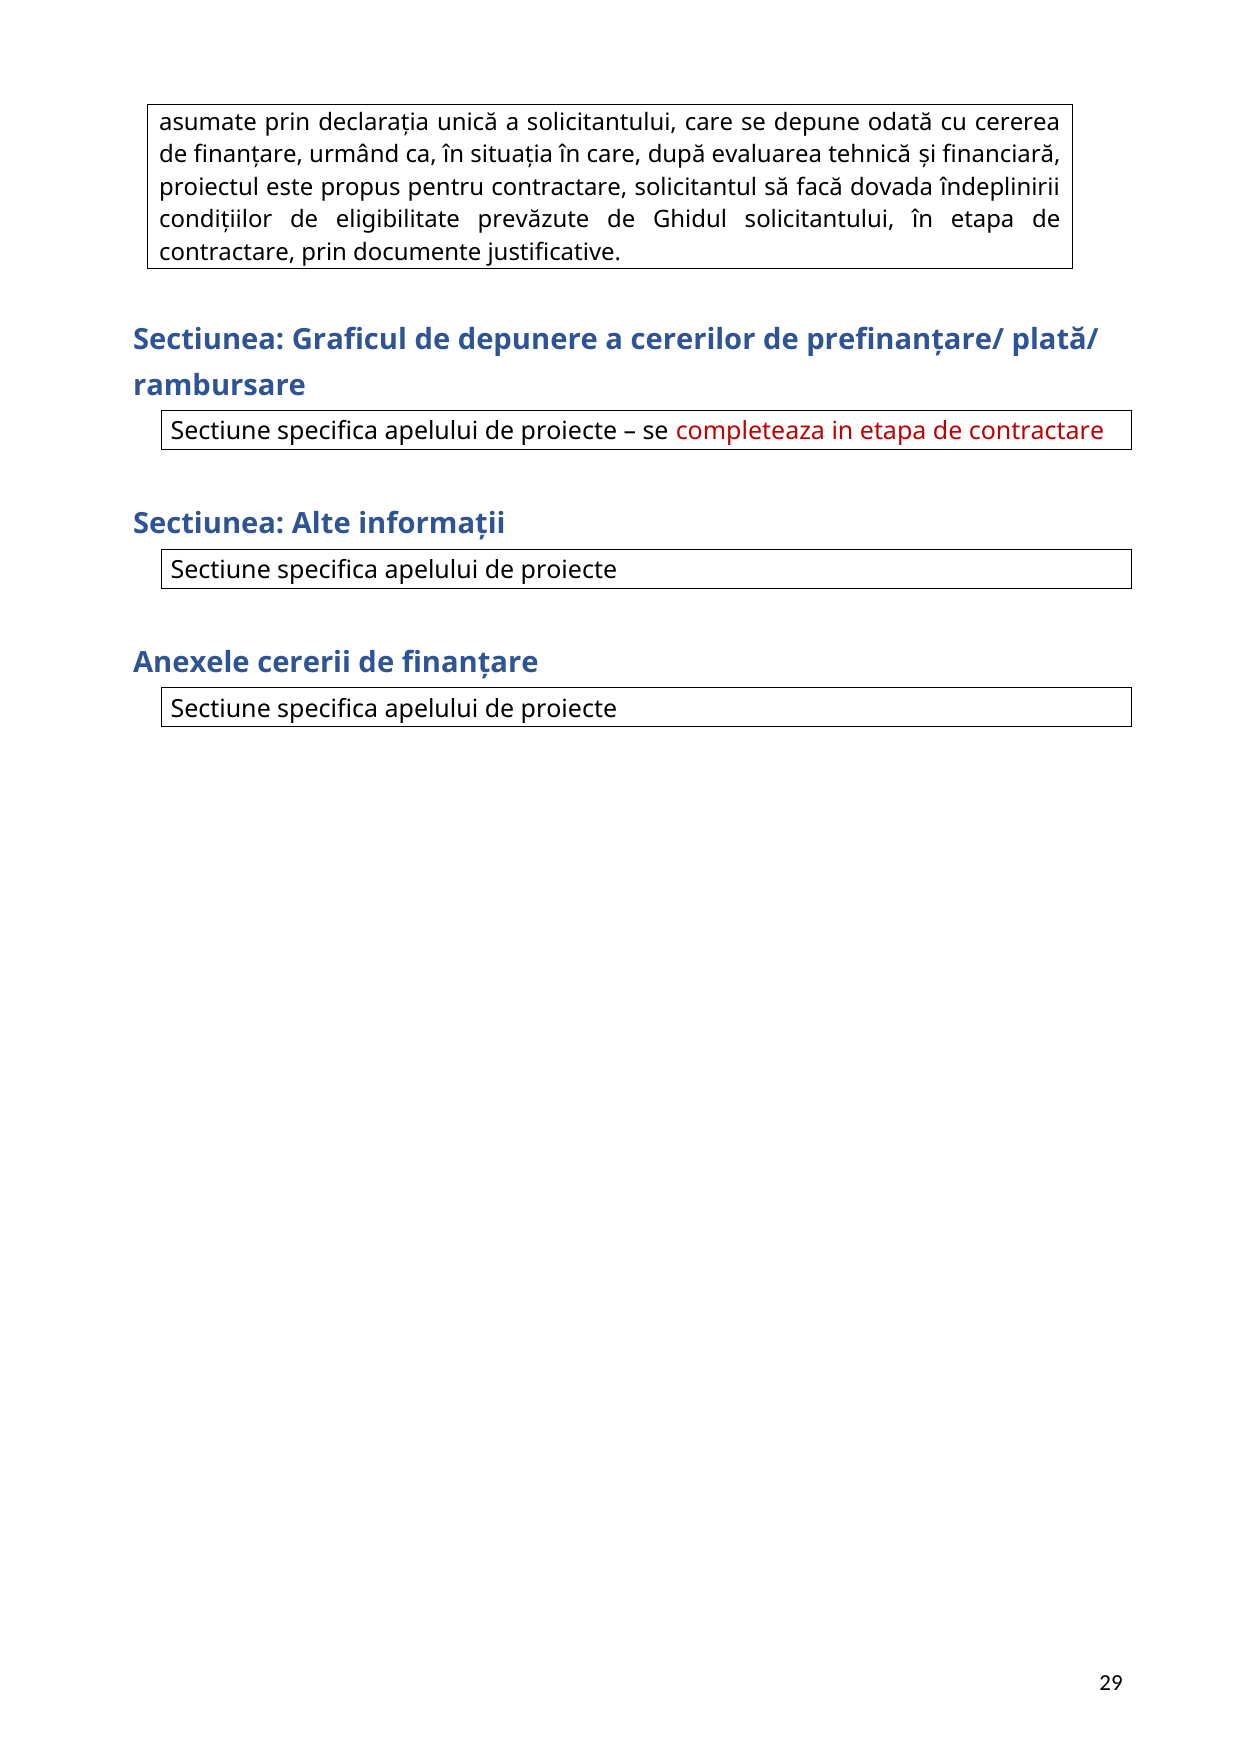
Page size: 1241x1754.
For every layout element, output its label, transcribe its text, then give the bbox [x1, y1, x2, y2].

text Sectiune specifica apelului de proiecte [162, 550, 1131, 588]
text Sectiune specifica apelului de proiecte – se completeaza in etapa de contractare [162, 411, 1131, 449]
subtitle Anexele cererii de finanțare [133, 641, 1122, 681]
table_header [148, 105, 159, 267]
text Sectiune specifica apelului de proiecte [162, 688, 1131, 726]
subtitle Sectiunea: Graficul de depunere a cererilor de prefinanțare/ plată/ rambursare [133, 318, 1122, 404]
subtitle Sectiunea: Alte informații [133, 503, 1122, 542]
